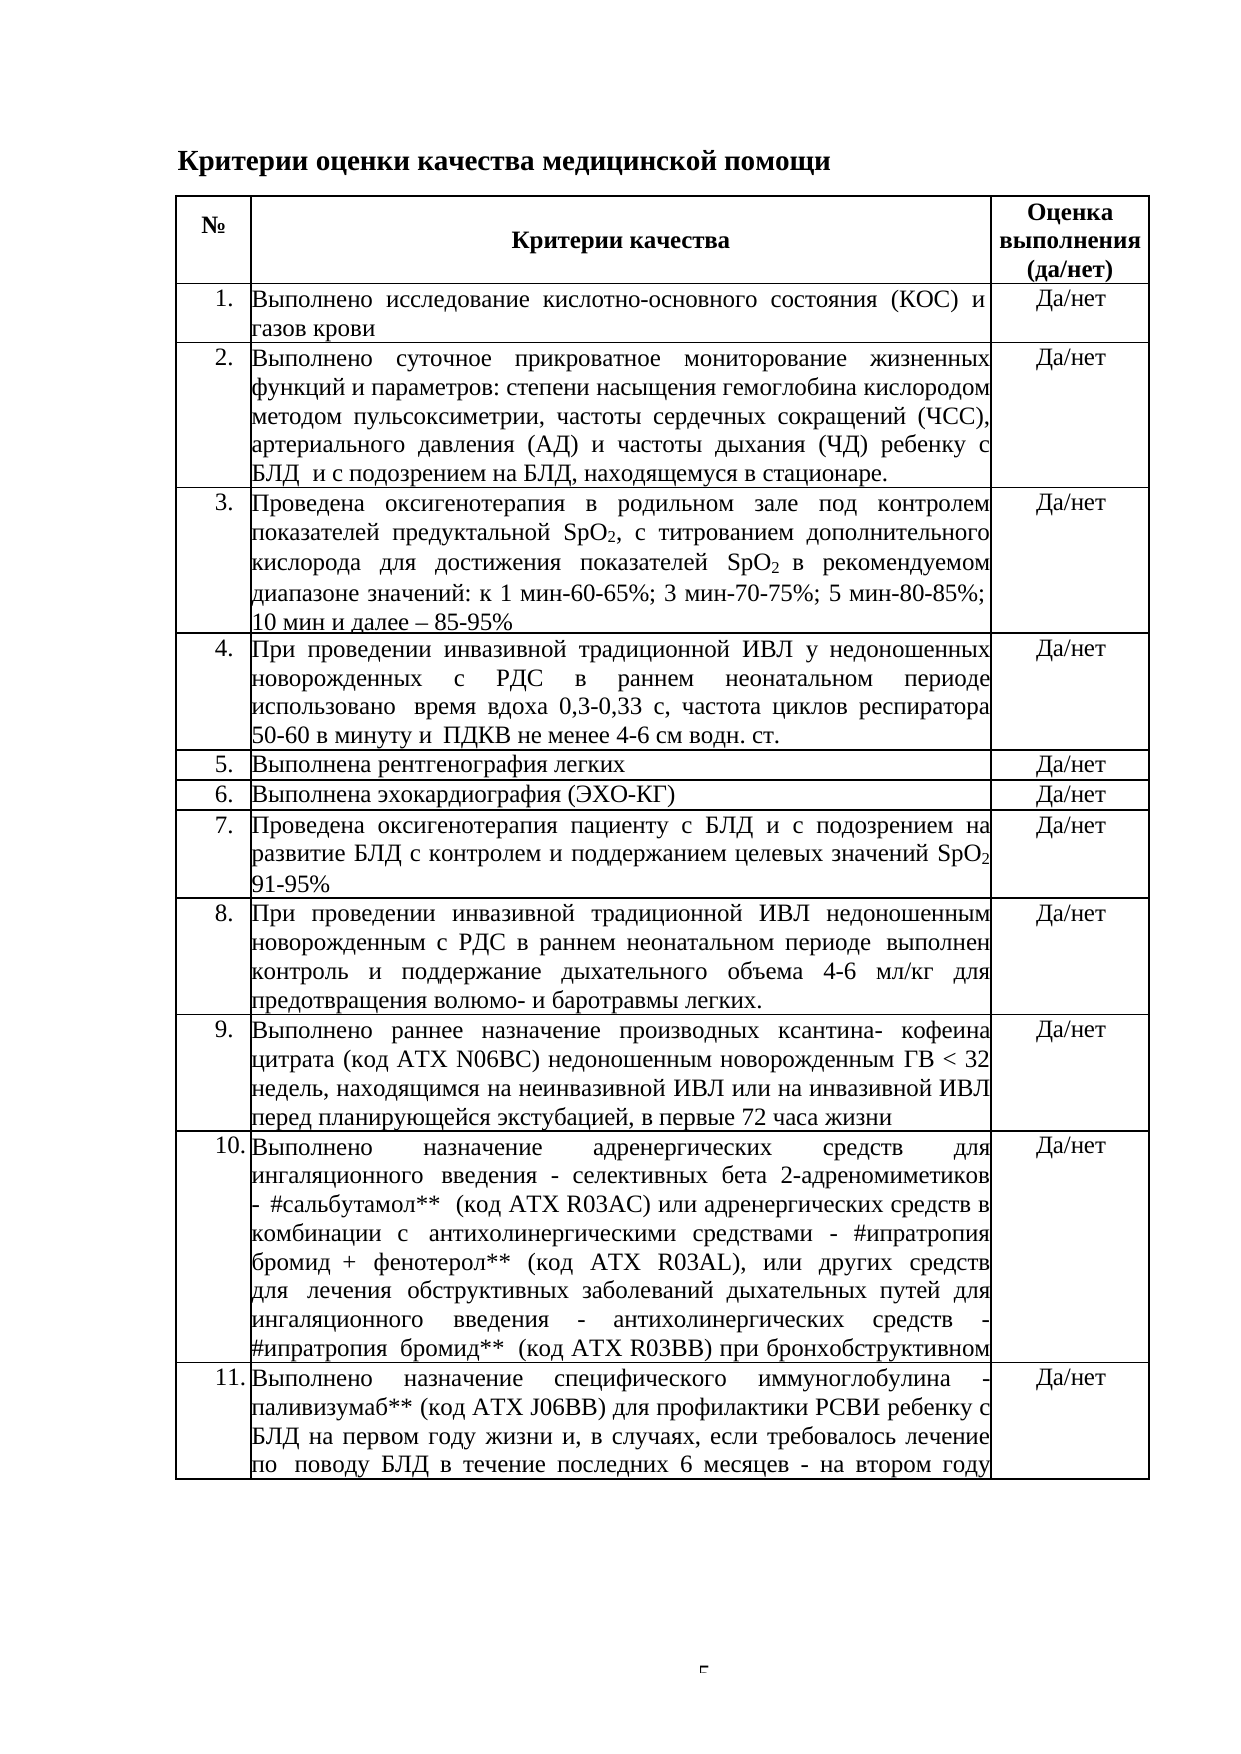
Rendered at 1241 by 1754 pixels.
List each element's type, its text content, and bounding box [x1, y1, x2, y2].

table_cell 10. [177, 1132, 250, 1361]
table_cell При проведении инвазивной традиционной ИВЛ недоношенным новорожденным с РДС в раннем неонатальном периоде выполнен контроль и поддержание дыхательного объема 4-6 мл/кг для предотвращения волюмо- и баротравмы легких. [252, 899, 990, 1013]
table_cell 3. [177, 488, 250, 632]
subtitle Критерии оценки качества медицинской помощи [177, 143, 1163, 177]
table_cell 7. [177, 811, 250, 897]
table_cell 1. [177, 284, 250, 341]
table_header Оценка выполнения (да/нет) [992, 197, 1148, 282]
table_cell Да/нет [992, 751, 1148, 779]
table_cell Проведена оксигенотерапия пациенту с БЛД и с подозрением на развитие БЛД с контролем и поддержанием целевых значений SpO2 91-95% [252, 811, 990, 897]
table_cell Проведена оксигенотерапия в родильном зале под контролем показателей предуктальной SpO2, с титрованием дополнительного кислорода для достижения показателей SpO2 в рекомендуемом диапазоне значений: к 1 мин-60-65%; 3 мин-70-75%; 5 мин-80-85%; 10 мин и далее – 85-95% [252, 488, 990, 632]
table_cell Выполнено раннее назначение производных ксантина- кофеина цитрата (код АТХ N06BC) недоношенным новорожденным ГВ < 32 недель, находящимся на неинвазивной ИВЛ или на инвазивной ИВЛ перед планирующейся экстубацией, в первые 72 часа жизни [252, 1015, 990, 1130]
table_cell Да/нет [992, 284, 1148, 341]
table_cell Выполнено исследование кислотно-основного состояния (КОС) и газов крови [252, 284, 990, 341]
table_cell Выполнено назначение специфического иммуноглобулина - паливизумаб** (код АТХ J06BB) для профилактики РСВИ ребенку с БЛД на первом году жизни и, в случаях, если требовалось лечение по поводу БЛД в течение последних 6 месяцев - на втором году жизни [252, 1363, 990, 1478]
table_cell Выполнена эхокардиография (ЭХО-КГ) [252, 781, 990, 809]
table_cell Да/нет [992, 343, 1148, 487]
table_cell Да/нет [992, 1363, 1148, 1478]
table_cell Выполнено суточное прикроватное мониторование жизненных функций и параметров: степени насыщения гемоглобина кислородом методом пульсоксиметрии, частоты сердечных сокращений (ЧСС), артериального давления (АД) и частоты дыхания (ЧД) ребенку с БЛД и с подозрением на БЛД, находящемуся в стационаре. [252, 343, 990, 487]
table_cell Выполнена рентгенография легких [252, 751, 990, 779]
table_cell 8. [177, 899, 250, 1013]
table_cell Да/нет [992, 811, 1148, 897]
table_cell Да/нет [992, 781, 1148, 809]
table_cell 5. [177, 751, 250, 779]
table_cell Да/нет [992, 1132, 1148, 1361]
table_cell Да/нет [992, 1015, 1148, 1130]
table_header № [177, 197, 250, 282]
table_cell Выполнено назначение адренергических средств для ингаляционного введения - селективных бета 2-адреномиметиков - #сальбутамол** (код АТХ R03AС) или адренергических средств в комбинации с антихолинергическими средствами - #ипратропия бромид + фенотерол** (код АТХ R03AL), или других средств для лечения обструктивных заболеваний дыхательных путей для ингаляционного введения - антихолинергических средств - #ипратропия бромид** (код АТХ R03BB) при бронхобструктивном синдроме [252, 1132, 990, 1361]
table_cell 11. [177, 1363, 250, 1478]
table_cell Да/нет [992, 634, 1148, 749]
table_header Критерии качества [252, 197, 990, 282]
table_cell 9. [177, 1015, 250, 1130]
table_cell Да/нет [992, 488, 1148, 632]
table_cell При проведении инвазивной традиционной ИВЛ у недоношенных новорожденных с РДС в раннем неонатальном периоде использовано время вдоха 0,3-0,33 с, частота циклов респиратора 50-60 в минуту и ПДКВ не менее 4-6 см водн. ст. [252, 634, 990, 749]
table_cell 4. [177, 634, 250, 749]
table_cell Да/нет [992, 899, 1148, 1013]
table_cell 6. [177, 781, 250, 809]
table_cell 2. [177, 343, 250, 487]
